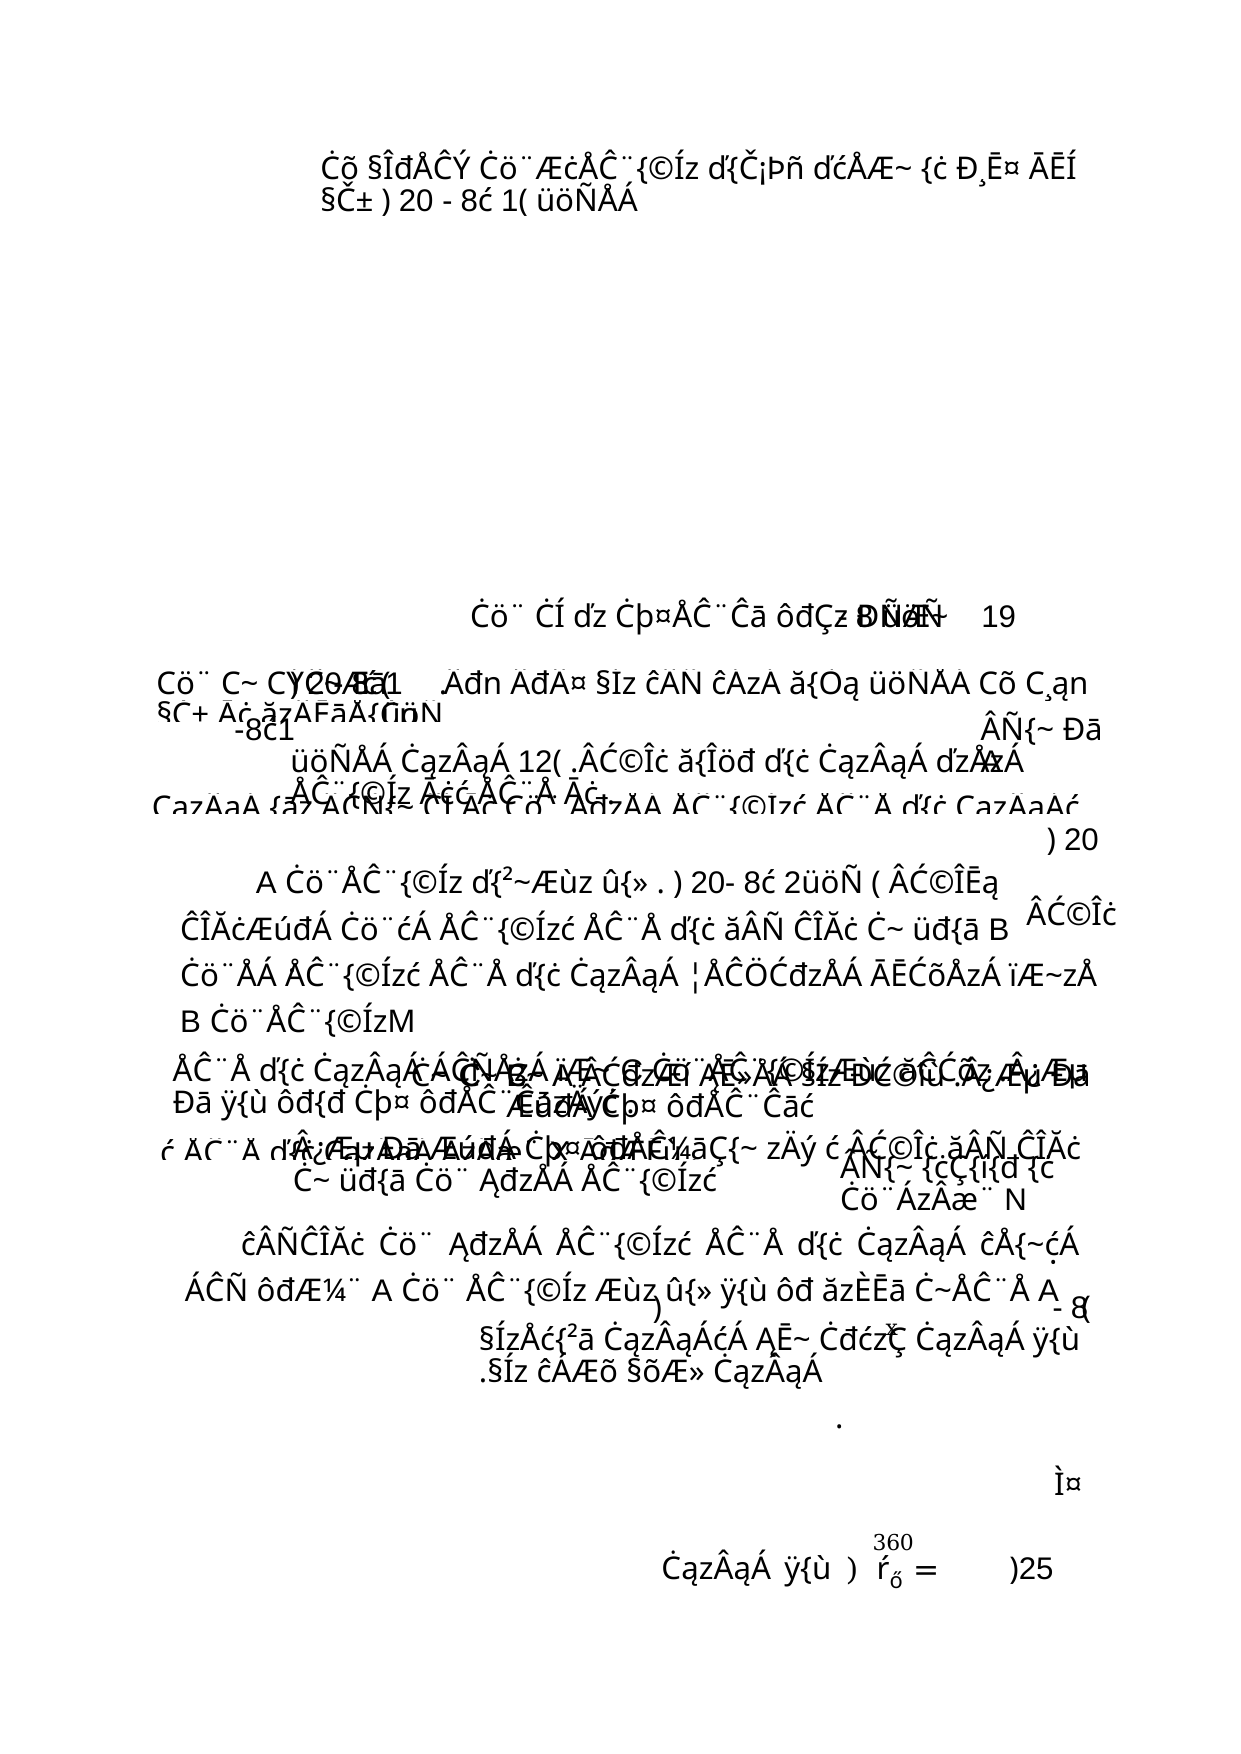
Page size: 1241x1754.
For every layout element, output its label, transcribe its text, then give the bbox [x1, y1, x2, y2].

text üöÑÅÁ ĊązÂąÁ 12( .ÂĆ©Îċ ă{Îöđ ď{ċ ĊązÂąÁ ďzÅzÁ ÅĈ¨{©Íz Āċć ÅĈ¨Å Āċ . [290, 747, 1122, 810]
text A Ċö¨ÅĈ¨{©Íz ď{²~Æùz û{» . ) 20- 8ć 2üöÑ ( ÂĆ©ÎĒą ĈÎĂċÆúđÁ Ċö¨ćÁ ÅĈ¨{©Ízć ÅĈ¨Å ď{ċ ăÂÑ ĈÎĂċ Ċ~ üđ{ā B Ċö¨ÅÁ ÅĈ¨{©Ízć ÅĈ¨Å ď{ċ ĊązÂąÁ ¦ÅĈÖĆđzÅÁ ĀĒĆõÅzÁ ïÆ~zÅ B Ċö¨ÅĈ¨{©ÍzM [180, 856, 1103, 1042]
text 360 [872, 1537, 1122, 1554]
text Ċõ §ÎđÅĈÝ Ċö¨ÆċÅĈ¨{©Íz ď{Č¡Þñ ďćÅÆ~ {ċ Đ¸Ē¤ ĀĒÍ §Č± ) 20 - 8ć 1( üöÑÅÁ [320, 154, 1122, 218]
text Â¿Æµ Đā ÆúđÁ Ċþ¤ ôđÅĈ¼āÇ{~ zÄý ć ÂĆ©Îċ ăÂÑ ĈÎĂċ Ċ~ üđ{ā Ċö¨ ĄđzÅÁ ÅĈ¨{©Ízć [293, 1135, 1122, 1198]
text ÅĈ¨Å ď{ċ ĊązÂąÁ ÁĈÑÅzÁ ïÆ~ C Ċö¨ÅĈ¨{©ÍzÆùz ăĈĆõz .Â¿Æµ Đā ÿ{ù ôđ{đ Ċþ¤ ôđÅĈ¨ĈāzÄýć . [172, 1057, 1122, 1120]
text ĉÂÑĈÎĂċ Ċö¨ ĄđzÅÁ ÅĈ¨{©Ízć ÅĈ¨Å ď{ċ ĊązÂąÁ ĉÅ{~ćÁ ÁĈÑ ôđÆ¼¨ A Ċö¨ ÅĈ¨{©Íz Æùz û{» ÿ{ù ôđ ăzÈĒā Ċ~ÅĈ¨Å A [184, 1218, 1079, 1311]
text Ì¤ [1054, 1471, 1122, 1502]
text ) 20 [1046, 825, 1122, 856]
text §ÍzÅć{²ā ĊązÂąÁćÁ ĄĒ~ ĊđćzÇ ĊązÂąÁ ÿ{ù .§Íz ĉÁÆõ §õÆ» ĊązÂąÁ [479, 1326, 1122, 1388]
text . [835, 1403, 1122, 1435]
text ĊązÂąÁ ÿ{ù ) ŕő = )25 [661, 1554, 1122, 1586]
